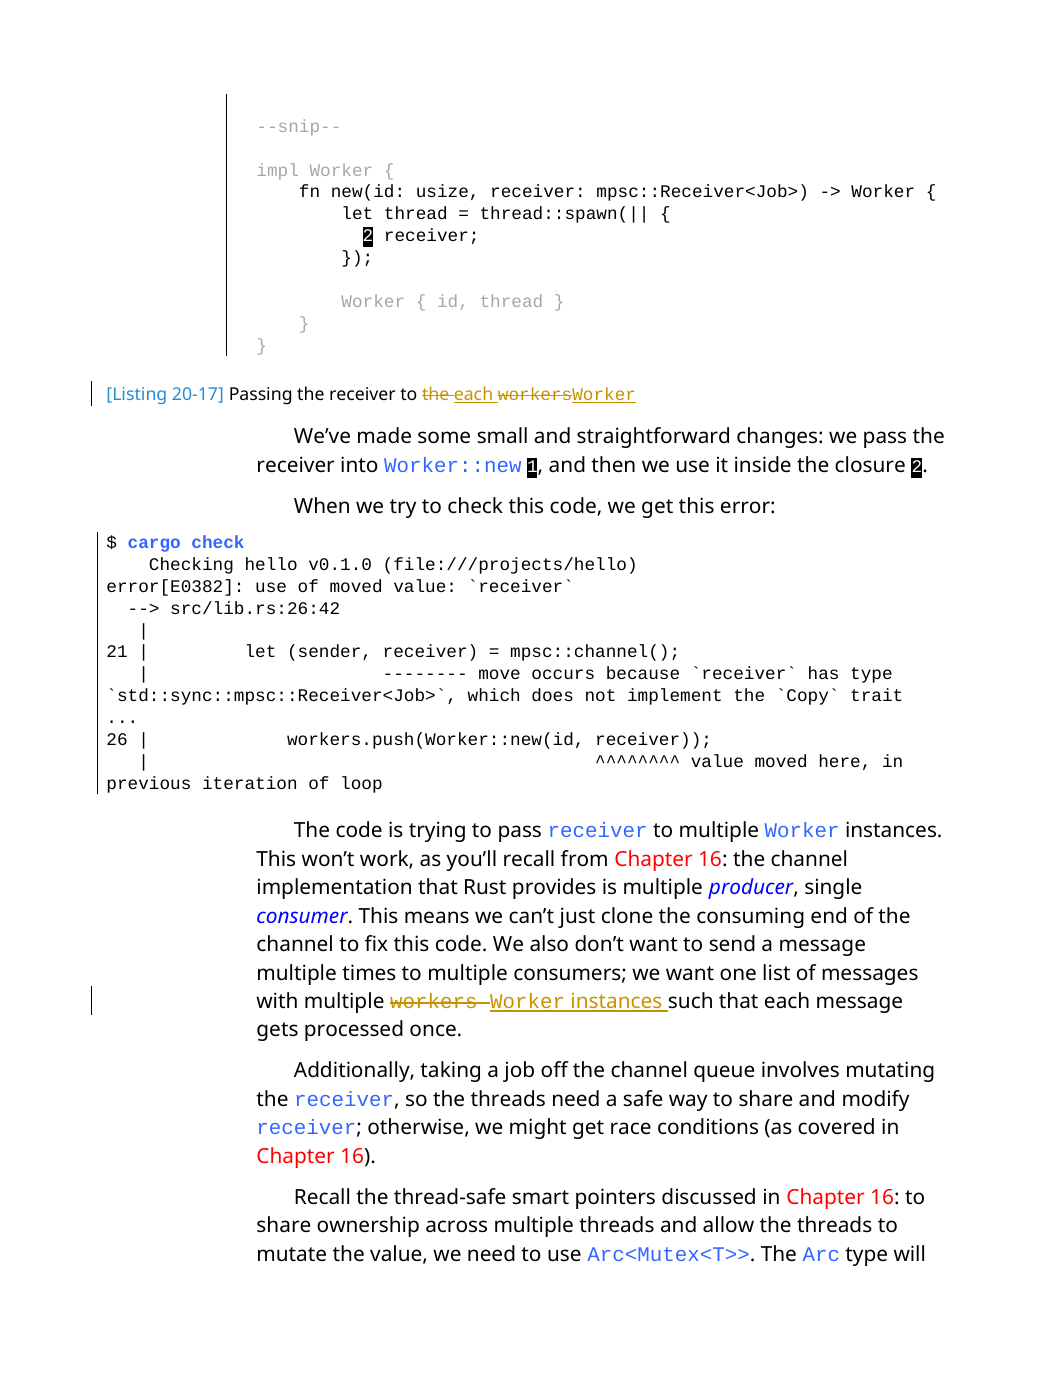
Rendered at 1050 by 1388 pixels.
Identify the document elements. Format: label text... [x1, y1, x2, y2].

text --snip-- [227, 116, 950, 137]
list Passing the receiver to [106, 381, 950, 406]
text } [227, 312, 950, 334]
text 21 | let (sender, receiver) = mpsc::channel(); [106, 641, 950, 663]
text When we try to check this code, we get this error: [256, 491, 950, 519]
text Additionally, taking a job off the channel queue involves mutating the receiver, so the threads need a safe way to share and modify receiver; otherwise, we might get race conditions (as covered in Chapter 16). [256, 1056, 950, 1169]
text } [227, 334, 950, 356]
text | ^^^^^^^^ value moved here, in [106, 751, 950, 773]
text Checking hello v0.1.0 (file:///projects/hello) [106, 554, 950, 576]
text `std::sync::mpsc::Receiver<Job>`, which does not implement the `Copy` trait [106, 685, 950, 707]
text previous iteration of loop [106, 773, 950, 794]
text fn new(id: usize, receiver: mpsc::Receiver<Job>) -> Worker { [227, 181, 950, 203]
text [256, 1182, 950, 1267]
text We’ve made some small and straightforward changes: we pass the receiver into Worker::new 1, and then we use it inside the closure 2. [256, 422, 950, 478]
text The code is trying to pass receiver to multiple Worker instances. This won’t work, as you’ll recall from Chapter 16: the channel implementation that Rust provides is multiple producer, single consumer. This means we can’t just clone the consuming end of the channel to fix this code. We also don’t want to send a message multiple times to multiple consumers; we want one list of messages with multiple such that each message gets processed once. [256, 815, 950, 1043]
text let thread = thread::spawn(|| { [227, 203, 950, 225]
text $ cargo check [98, 532, 950, 554]
text 2 receiver; [227, 225, 950, 247]
text | [106, 619, 950, 641]
text error[E0382]: use of moved value: `receiver` [106, 576, 950, 598]
text impl Worker { [227, 159, 950, 181]
text Worker { id, thread } [227, 291, 950, 312]
text --> src/lib.rs:26:42 [106, 598, 950, 619]
text | -------- move occurs because `receiver` has type [106, 663, 950, 685]
text ... [106, 707, 950, 729]
text 26 | workers.push(Worker::new(id, receiver)); [106, 729, 950, 751]
text }); [227, 247, 950, 269]
